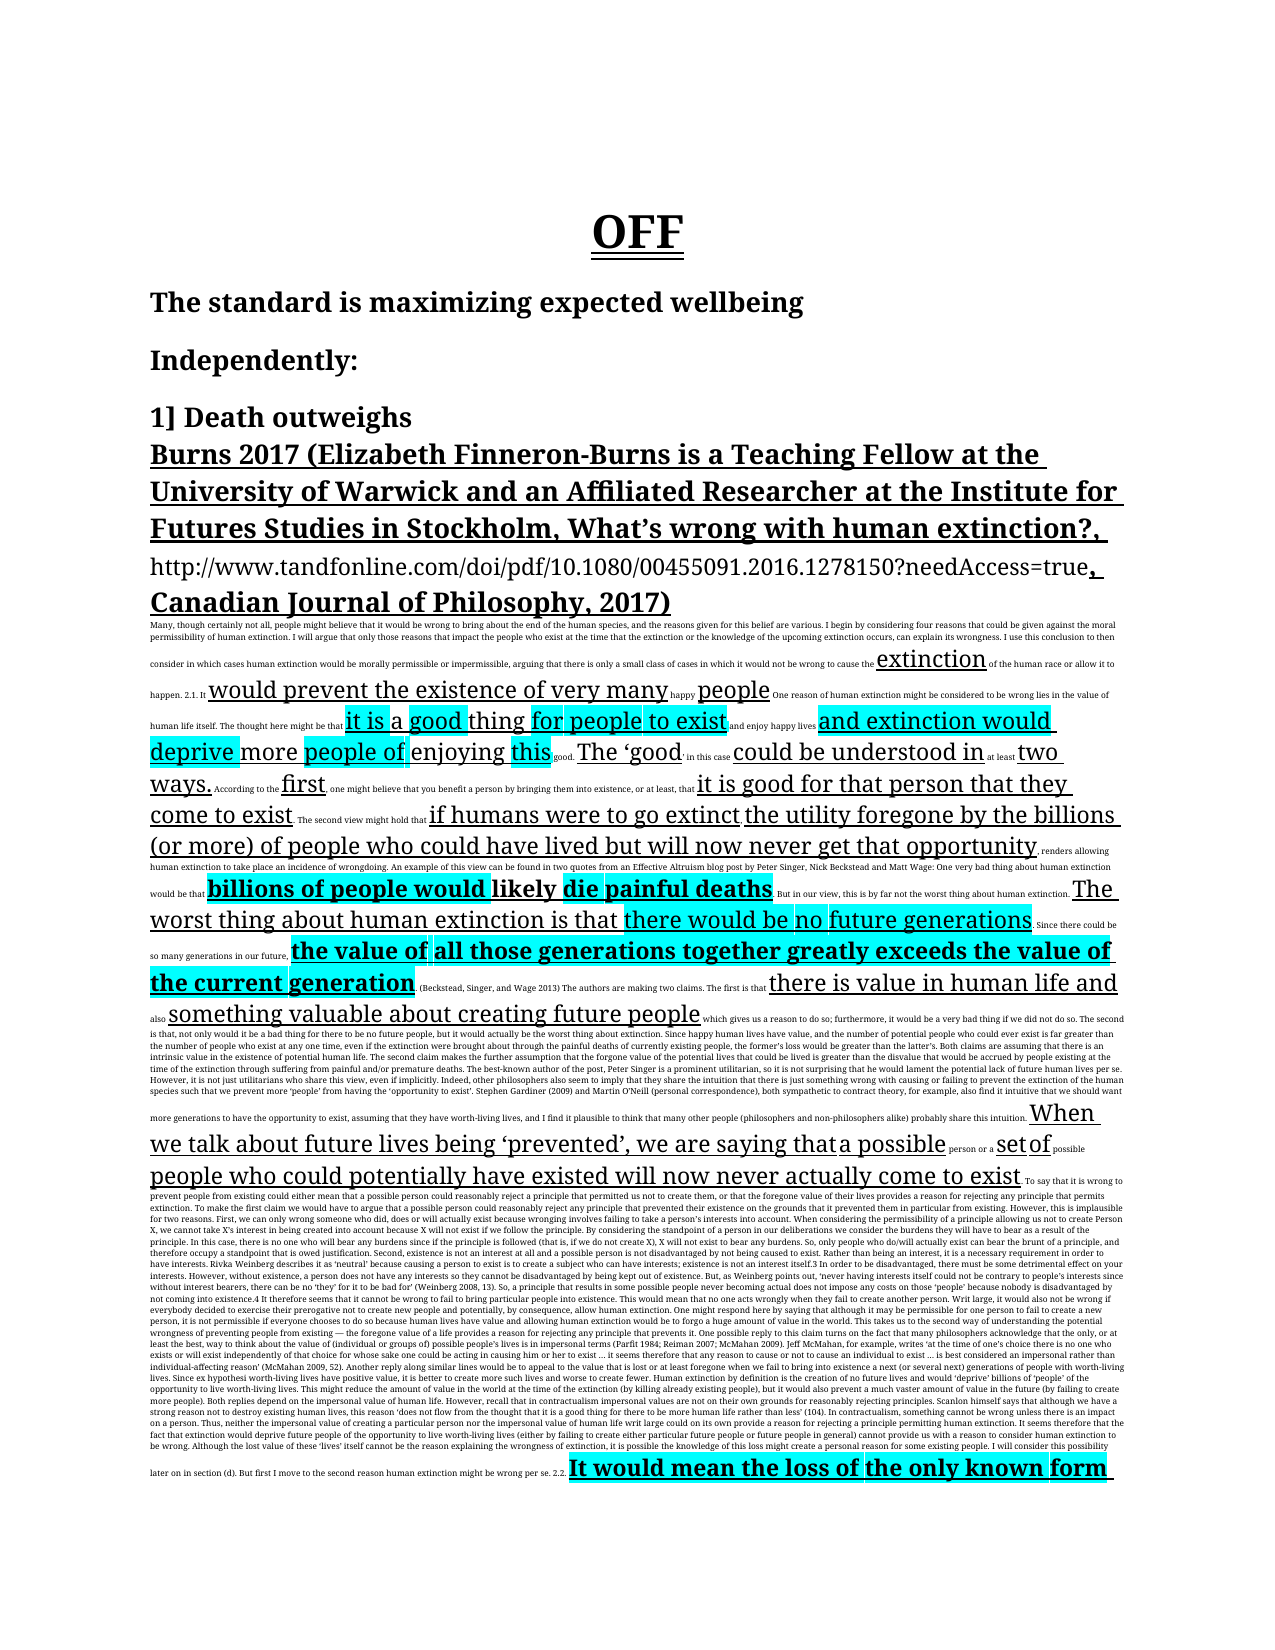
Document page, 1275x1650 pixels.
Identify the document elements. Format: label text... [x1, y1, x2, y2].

subtitle Independently: [150, 341, 1125, 378]
text Burns 2017 (Elizabeth Finneron-Burns is a Teaching Fellow at the University of Warwick and an Affiliated Researcher at the Institute for Futures Studies in Stockholm, What’s wrong with human extinction?, http://www.tandfonline.com/doi/pdf/10.1080/00455091.2016.1278150?needAccess=true, Canadian Journal of Philosophy, 2017) [150, 436, 1125, 620]
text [150, 620, 1125, 1483]
subtitle OFF [150, 200, 1125, 262]
subtitle The standard is maximizing expected wellbeing [150, 283, 1125, 320]
subtitle 1] Death outweighs [150, 399, 1125, 436]
